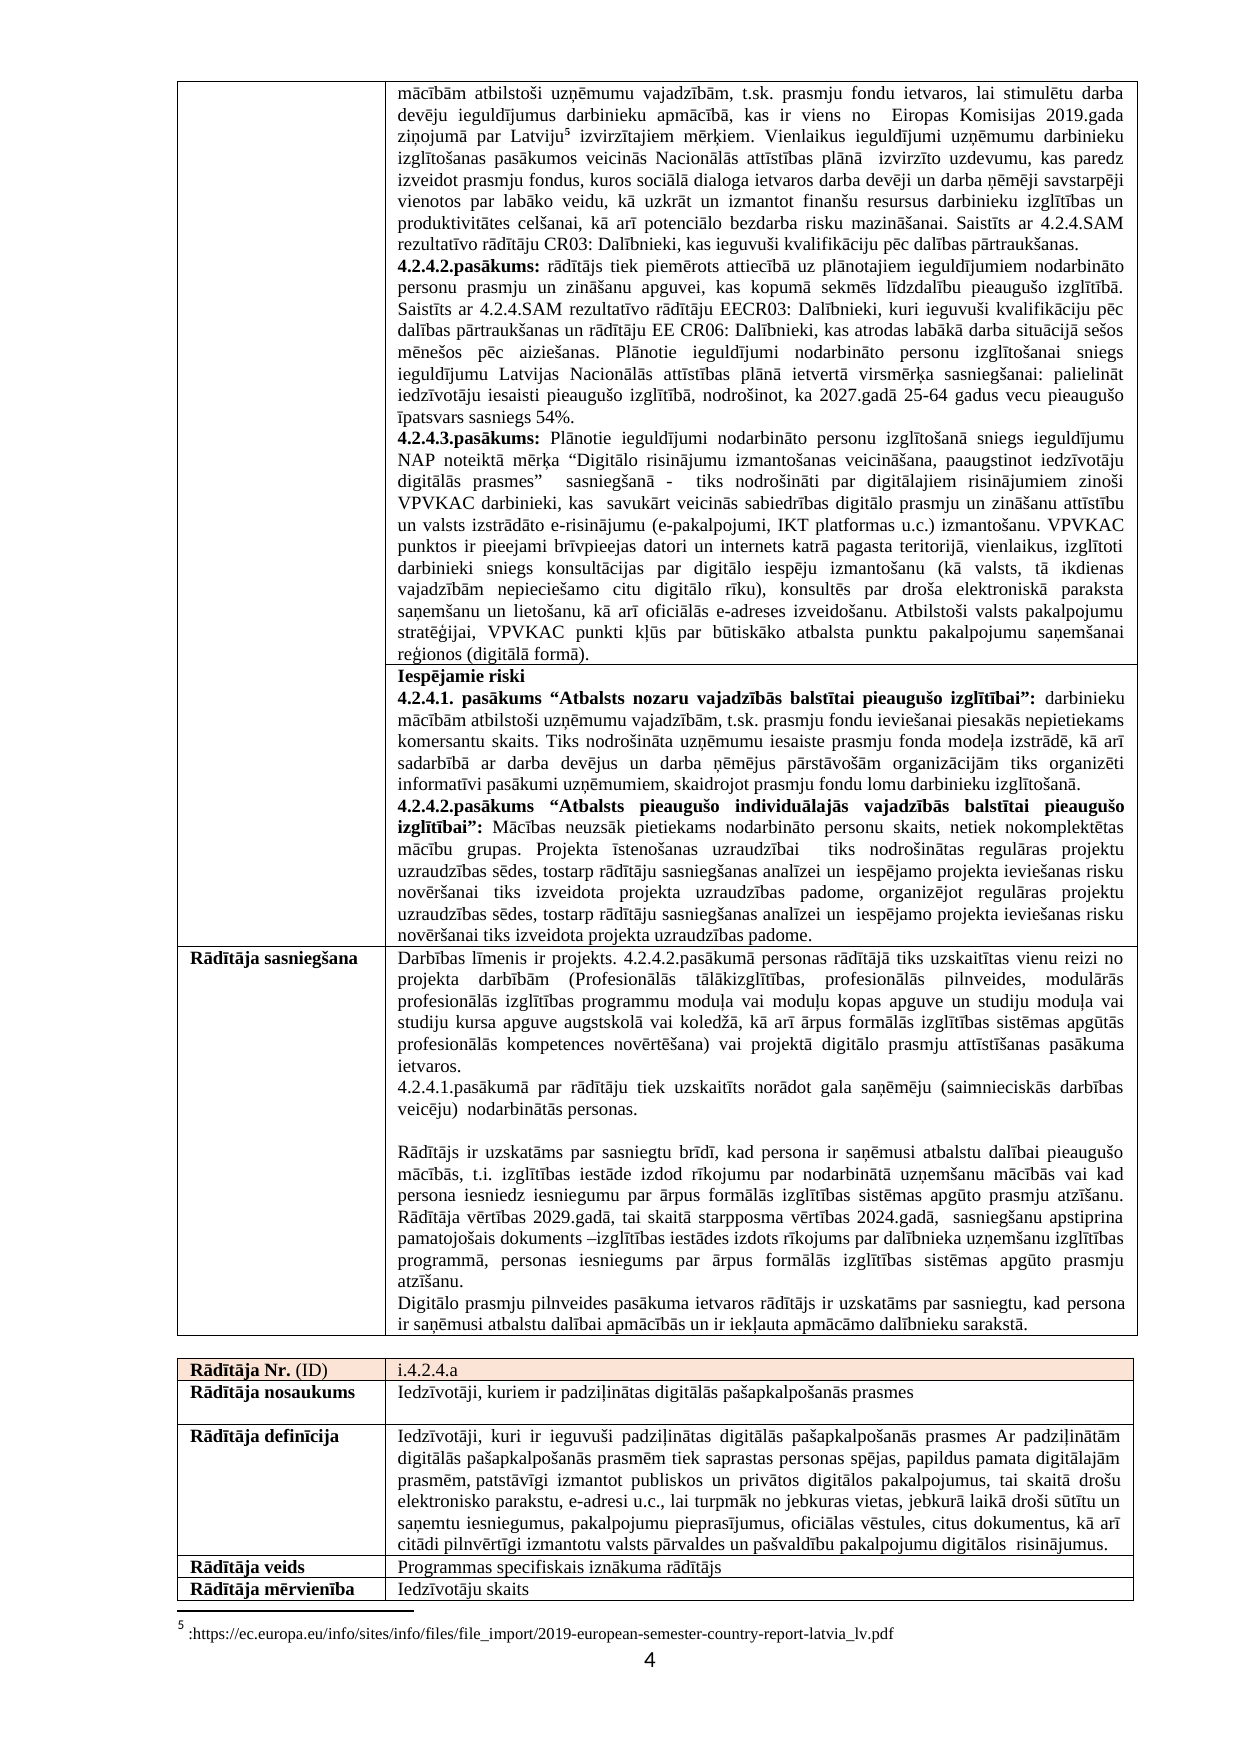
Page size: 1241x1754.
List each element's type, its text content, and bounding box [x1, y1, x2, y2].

table_header Rādītāja Nr. (ID) [178, 1359, 385, 1380]
table_cell Rādītāja mērvienība [178, 1578, 385, 1600]
table_cell Rādītāja veids [178, 1556, 385, 1577]
table_cell Iedzīvotāji, kuri ir ieguvuši padziļinātas digitālās pašapkalpošanās prasmes Ar padziļinātām digitālās pašapkalpošanās prasmēm tiek saprastas personas spējas, papildus pamata digitālajām prasmēm, patstāvīgi izmantot publiskos un privātos digitālos pakalpojumus, tai skaitā drošu elektronisko parakstu, e-adresi u.c., lai turpmāk no jebkuras vietas, jebkurā laikā droši sūtītu un saņemtu iesniegumus, pakalpojumu pieprasījumus, oficiālas vēstules, citus dokumentus, kā arī citādi pilnvērtīgi izmantotu valsts pārvaldes un pašvaldību pakalpojumu digitālos risinājumus. [386, 1425, 1133, 1555]
table_cell Rādītāja sasniegšana [178, 947, 385, 1335]
table_cell Programmas specifiskais iznākuma rādītājs [386, 1556, 1133, 1577]
table_header i.4.2.4.a [386, 1359, 1133, 1380]
table_cell Darbības līmenis ir projekts. 4.2.4.2.pasākumā personas rādītājā tiks uzskaitītas vienu reizi no projekta darbībām (Profesionālās tālākizglītības, profesionālās pilnveides, modulārās profesionālās izglītības programmu moduļa vai moduļu kopas apguve un studiju moduļa vai studiju kursa apguve augstskolā vai koledžā, kā arī ārpus formālās izglītības sistēmas apgūtās profesionālās kompetences novērtēšana) vai projektā digitālo prasmju attīstīšanas pasākuma ietvaros. 4.2.4.1.pasākumā par rādītāju tiek uzskaitīts norādot gala saņēmēju (saimnieciskās darbības veicēju) nodarbinātās personas. Rādītājs ir uzskatāms par sasniegtu brīdī, kad persona ir saņēmusi atbalstu dalībai pieaugušo mācībās, t.i. izglītības iestāde izdod rīkojumu par nodarbinātā uzņemšanu mācībās vai kad persona iesniedz iesniegumu par ārpus formālās izglītības sistēmas apgūto prasmju atzīšanu. Rādītāja vērtības 2029.gadā, tai skaitā starpposma vērtības 2024.gadā, sasniegšanu apstiprina pamatojošais dokuments –izglītības iestādes izdots rīkojums par dalībnieka uzņemšanu izglītības programmā, personas iesniegums par ārpus formālās izglītības sistēmas apgūto prasmju atzīšanu. Digitālo prasmju pilnveides pasākuma ietvaros rādītājs ir uzskatāms par sasniegtu, kad persona ir saņēmusi atbalstu dalībai apmācībās un ir iekļauta apmācāmo dalībnieku sarakstā. [386, 947, 1137, 1335]
table_cell Iespējamie riski 4.2.4.1. pasākums “Atbalsts nozaru vajadzībās balstītai pieaugušo izglītībai”: darbinieku mācībām atbilstoši uzņēmumu vajadzībām, t.sk. prasmju fondu ieviešanai piesakās nepietiekams komersantu skaits. Tiks nodrošināta uzņēmumu iesaiste prasmju fonda modeļa izstrādē, kā arī sadarbībā ar darba devējus un darba ņēmējus pārstāvošām organizācijām tiks organizēti informatīvi pasākumi uzņēmumiem, skaidrojot prasmju fondu lomu darbinieku izglītošanā. 4.2.4.2.pasākums “Atbalsts pieaugušo individuālajās vajadzībās balstītai pieaugušo izglītībai”: Mācības neuzsāk pietiekams nodarbināto personu skaits, netiek nokomplektētas mācību grupas. Projekta īstenošanas uzraudzībai tiks nodrošinātas regulāras projektu uzraudzības sēdes, tostarp rādītāju sasniegšanas analīzei un iespējamo projekta ieviešanas risku novēršanai tiks izveidota projekta uzraudzības padome, organizējot regulāras projektu uzraudzības sēdes, tostarp rādītāju sasniegšanas analīzei un iespējamo projekta ieviešanas risku novēršanai tiks izveidota projekta uzraudzības padome. [386, 665, 1137, 946]
table_cell Iedzīvotāju skaits [386, 1578, 1133, 1600]
table_cell Rādītāja definīcija [178, 1425, 385, 1555]
table_cell Iedzīvotāji, kuriem ir padziļinātas digitālās pašapkalpošanās prasmes [386, 1381, 1133, 1424]
table_cell Rādītāja nosaukums [178, 1381, 385, 1424]
